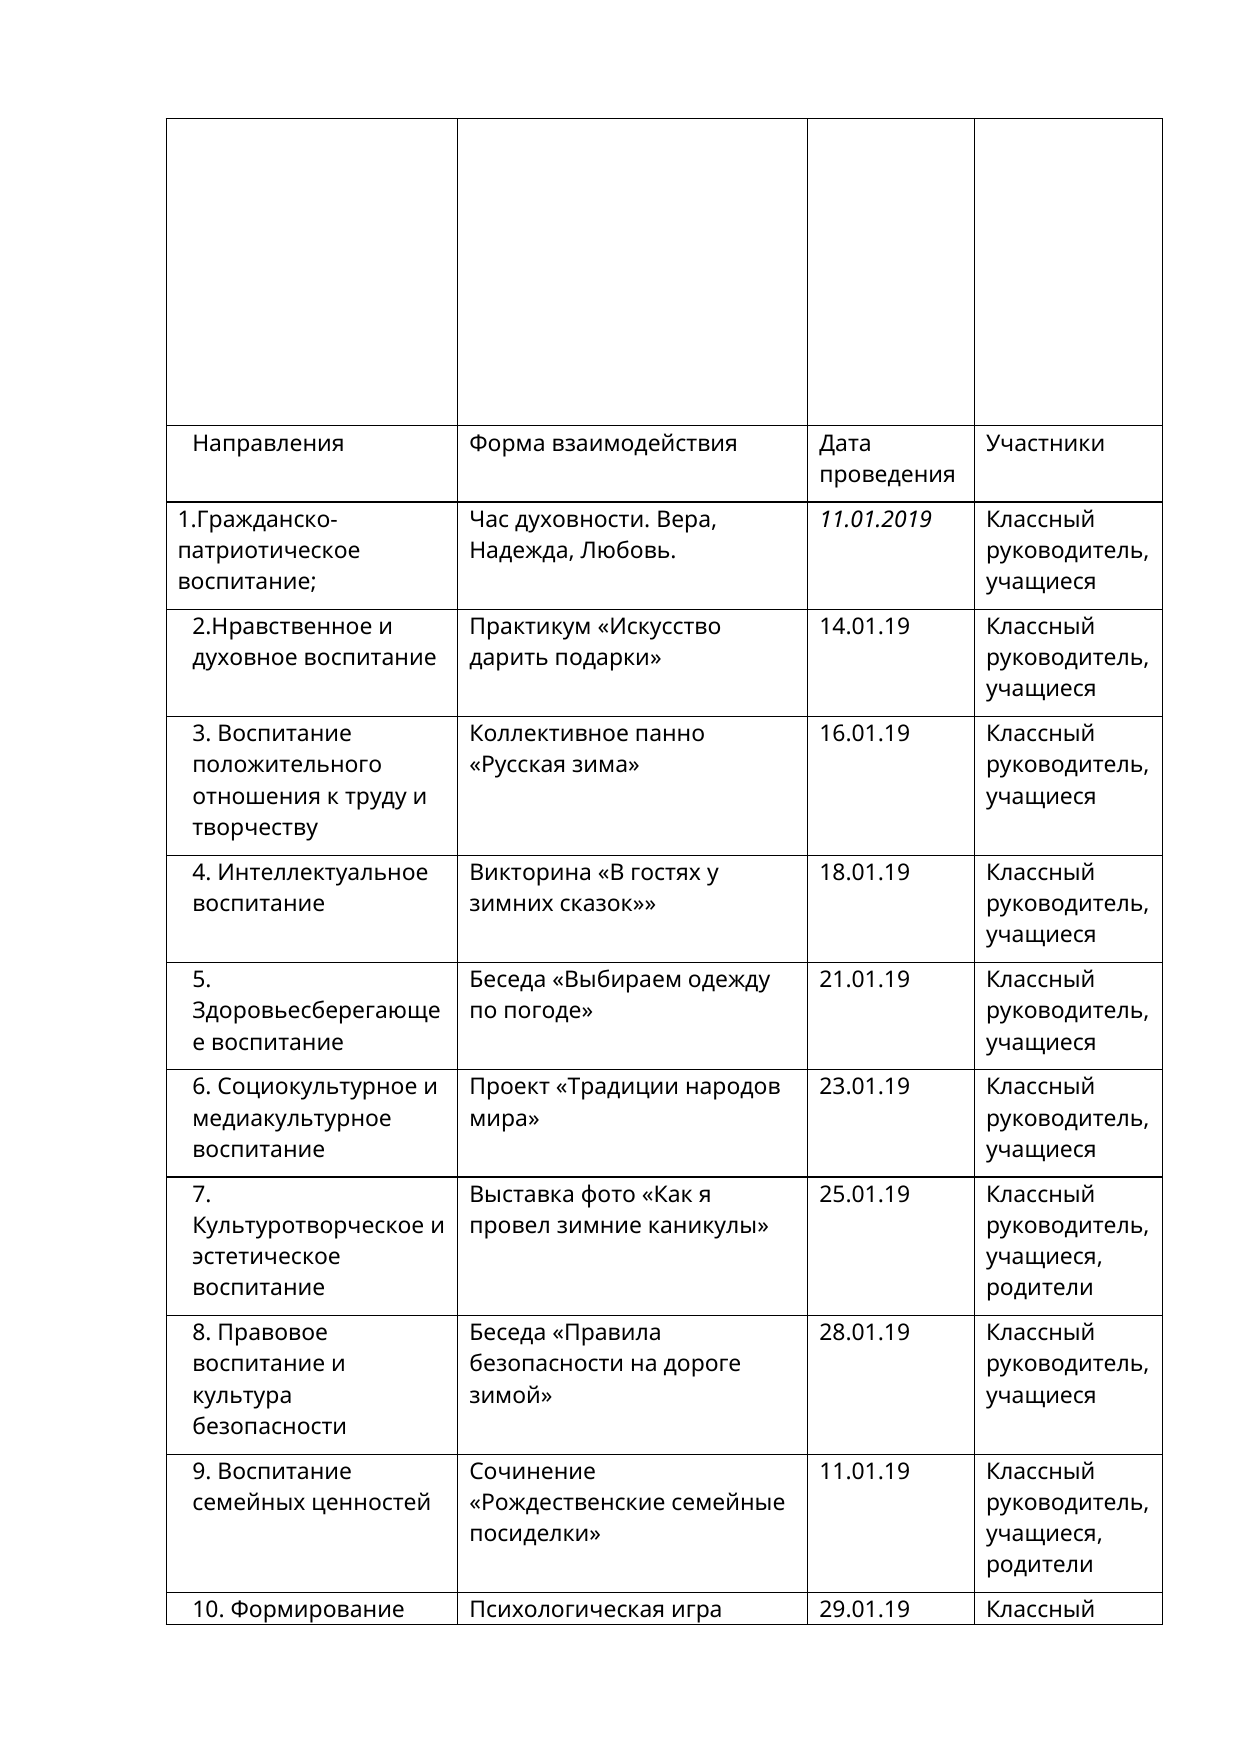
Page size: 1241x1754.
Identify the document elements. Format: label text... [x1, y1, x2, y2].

table_cell Форма взаимодействия [458, 426, 807, 501]
table_cell Классный руководитель, учащиеся, родители [975, 1455, 1162, 1592]
table_cell Практикум «Искусство дарить подарки» [458, 610, 807, 716]
table_cell 11.01.19 [808, 1455, 974, 1592]
table_cell Классный руководитель, учащиеся [975, 963, 1162, 1069]
table_cell 2.Нравственное и духовное воспитание [167, 610, 457, 716]
table_cell 6. Социокультурное и медиакультурное воспитание [167, 1070, 457, 1176]
table_cell Классный руководитель, учащиеся [975, 503, 1162, 609]
table_cell Классный руководитель, учащиеся [975, 1070, 1162, 1176]
table_cell Беседа «Выбираем одежду по погоде» [458, 963, 807, 1069]
table_cell 11.01.2019 [808, 503, 974, 609]
table_cell Классный руководитель, учащиеся, родители [975, 1178, 1162, 1315]
table_cell Участники [975, 426, 1162, 501]
table_cell Дата проведения [808, 426, 974, 501]
table_cell 25.01.19 [808, 1178, 974, 1315]
table_cell Классный руководитель, учащиеся [975, 856, 1162, 962]
table_cell 3. Воспитание положительного отношения к труду и творчеству [167, 717, 457, 854]
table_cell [975, 1593, 1162, 1624]
table_cell 9. Воспитание семейных ценностей [167, 1455, 457, 1592]
table_cell 5. Здоровьесберегающее воспитание [167, 963, 457, 1069]
table_cell 28.01.19 [808, 1316, 974, 1453]
table_cell Классный руководитель, учащиеся [975, 717, 1162, 854]
table_cell Направления [167, 426, 457, 501]
table_cell Выставка фото «Как я провел зимние каникулы» [458, 1178, 807, 1315]
table_cell [975, 119, 1162, 425]
table_cell Час духовности. Вера, Надежда, Любовь. [458, 503, 807, 609]
table_cell 16.01.19 [808, 717, 974, 854]
table_cell 18.01.19 [808, 856, 974, 962]
table_cell Коллективное панно «Русская зима» [458, 717, 807, 854]
table_cell 29.01.19 [808, 1593, 974, 1624]
table_cell 23.01.19 [808, 1070, 974, 1176]
table_cell 7. Культуротворческое и эстетическое воспитание [167, 1178, 457, 1315]
table_cell 8. Правовое воспитание и культура безопасности [167, 1316, 457, 1453]
table_cell Классный руководитель, учащиеся [975, 1316, 1162, 1453]
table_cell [458, 1593, 807, 1624]
table_cell 21.01.19 [808, 963, 974, 1069]
table_cell Сочинение «Рождественские семейные посиделки» [458, 1455, 807, 1592]
table_cell [458, 119, 807, 425]
table_cell [167, 119, 457, 425]
table_cell Викторина «В гостях у зимних сказок»» [458, 856, 807, 962]
table_cell 1.Гражданско-патриотическое воспитание; [167, 503, 457, 609]
table_cell Беседа «Правила безопасности на дороге зимой» [458, 1316, 807, 1453]
table_cell Проект «Традиции народов мира» [458, 1070, 807, 1176]
table_cell [808, 119, 974, 425]
table_cell 4. Интеллектуальное воспитание [167, 856, 457, 962]
table_cell Классный руководитель, учащиеся [975, 610, 1162, 716]
table_cell 14.01.19 [808, 610, 974, 716]
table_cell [167, 1593, 457, 1624]
